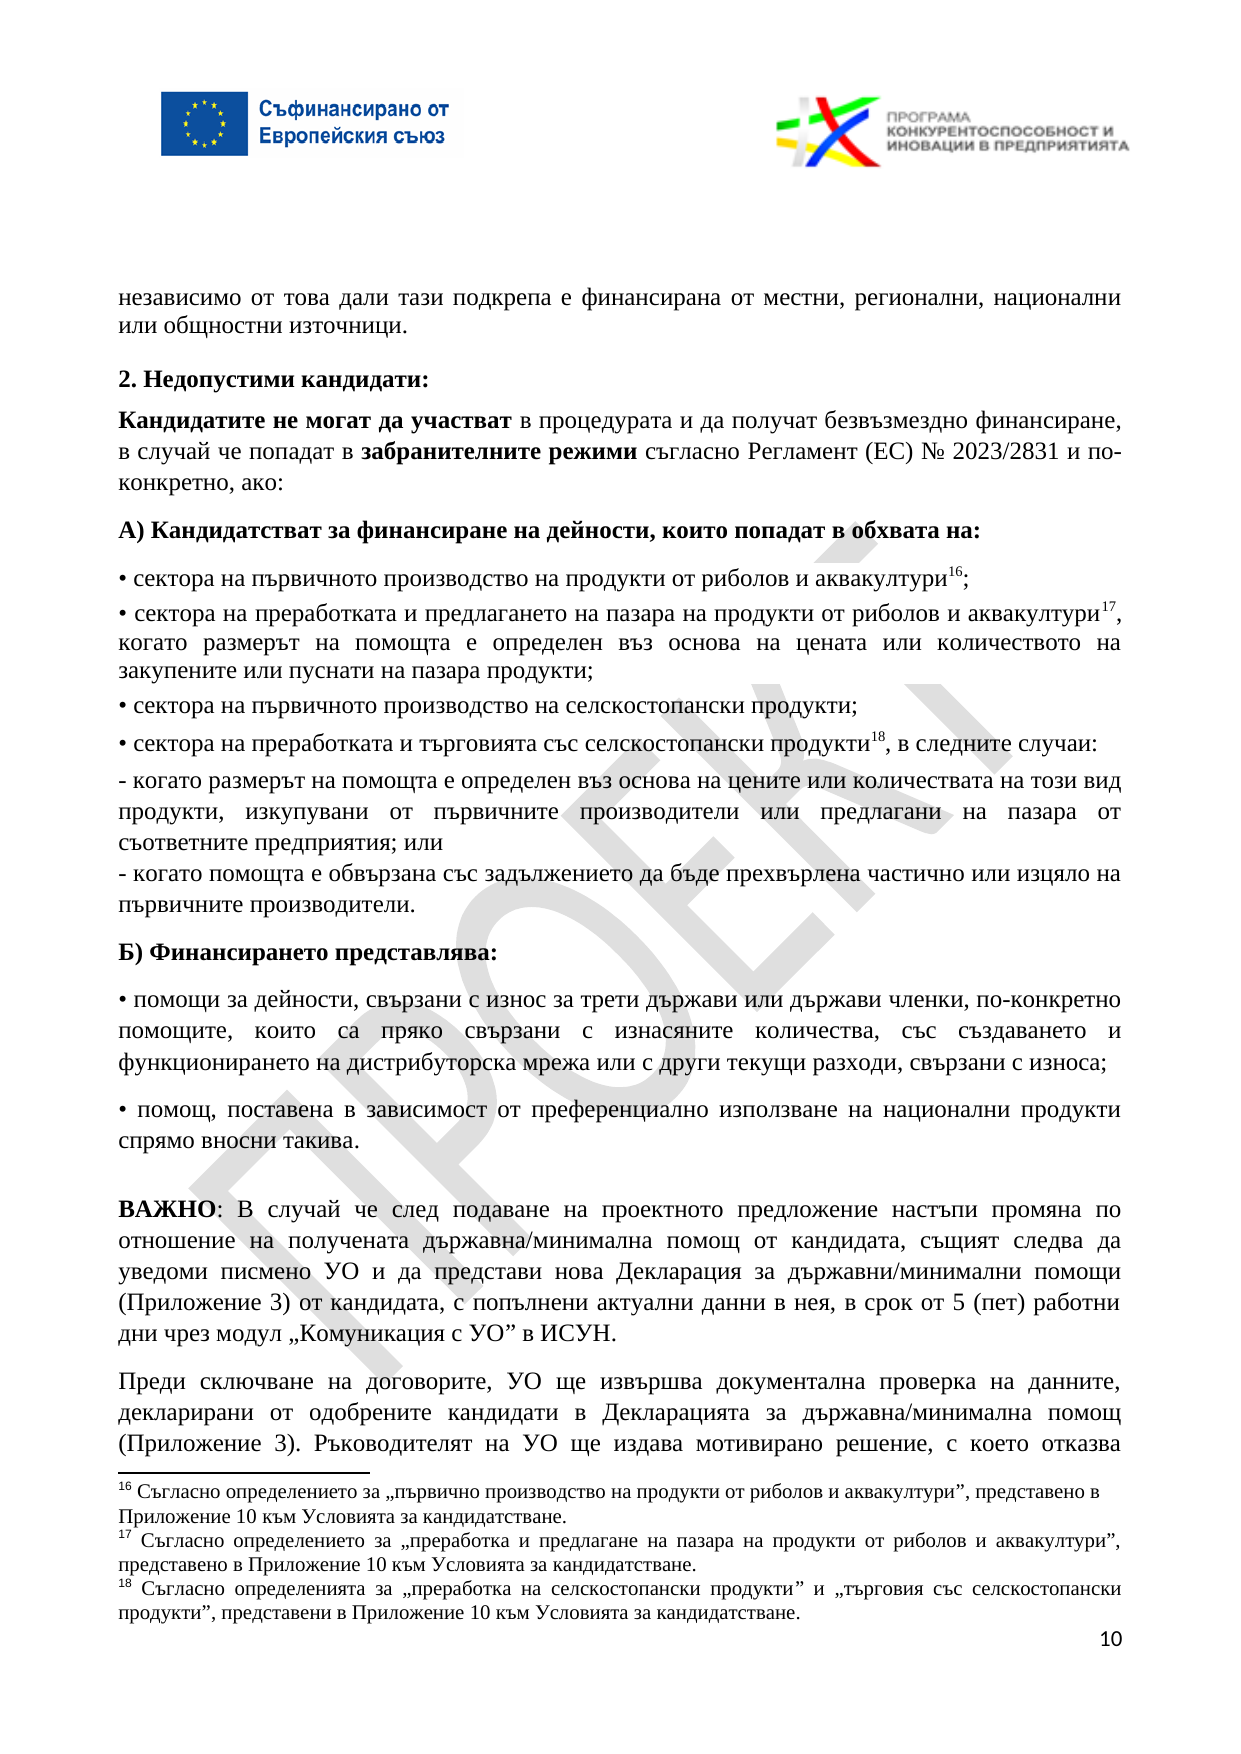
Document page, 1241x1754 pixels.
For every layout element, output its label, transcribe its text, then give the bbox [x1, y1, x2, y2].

text • сектора на преработката и предлагането на пазара на продукти от риболов и аквакултури, когато размерът на помощта е определен въз основа на цената или количеството на закупените или пуснати на пазара продукти; [118, 598, 1122, 684]
picture [774, 89, 1129, 173]
text • сектора на първичното производство на продукти от риболов и аквакултури; [118, 563, 1122, 592]
text Кандидатите не могат да участват в процедурата и да получат безвъзмездно финансиране, в случай че попадат в забранителните режими съгласно Регламент (ЕС) № 2023/2831 и по-конкретно, ако: [118, 405, 1122, 496]
text • сектора на първичното производство на селскостопански продукти; [118, 690, 1122, 719]
text А) Кандидатстват за финансиране на дейности, които попадат в обхвата на: [118, 515, 1122, 544]
text - когато размерът на помощта е определен въз основа на цените или количествата на този вид продукти, изкупувани от първичните производители или предлагани на пазара от съответните предприятия; или [118, 765, 1122, 856]
text • сектора на преработката и търговията със селскостопански продукти, в следните случаи: [118, 728, 1122, 756]
text - когато помощта е обвързана със задължението да бъде прехвърлена частично или изцяло на първичните производители. [118, 858, 1122, 918]
picture [157, 88, 463, 158]
text Б) Финансирането представлява: [118, 937, 1122, 966]
text • помощи за дейности, свързани с износ за трети държави или държави членки, по-конкретно помощите, които са пряко свързани с изнасяните количества, със създаването и функционирането на дистрибуторска мрежа или с други текущи разходи, свързани с износа; [118, 984, 1122, 1075]
text • помощ, поставена в зависимост от преференциално използване на национални продукти спрямо вносни такива. [118, 1094, 1122, 1154]
text 2. Недопустими кандидати: [118, 364, 1122, 393]
text ВАЖНО: В случай че след подаване на проектното предложение настъпи промяна по отношение на получената държавна/минимална помощ от кандидата, същият следва да уведоми писмено УО и да представи нова Декларация за държавни/минимални помощи (Приложение 3) от кандидата, с попълнени актуални данни в нея, в срок от 5 (пет) работни дни чрез модул „Комуникация с УО” в ИСУН. [118, 1194, 1122, 1347]
